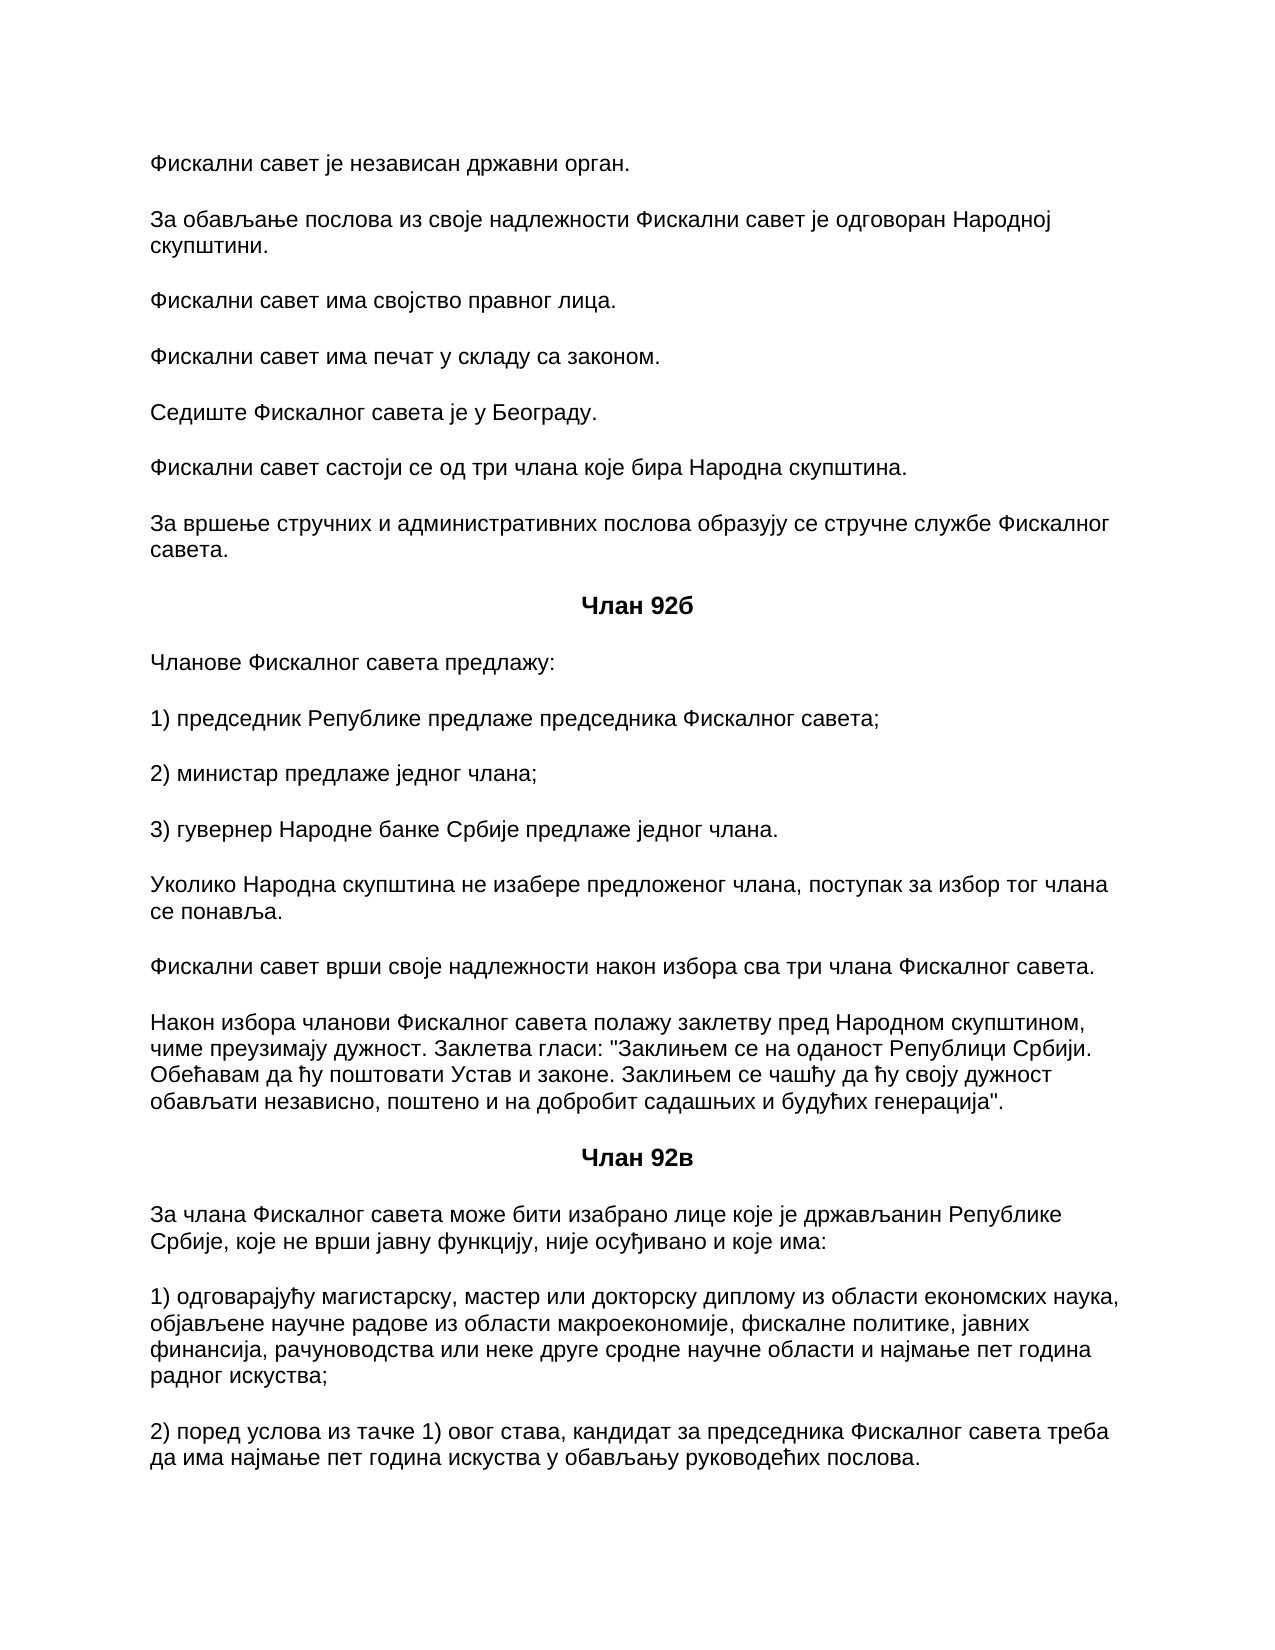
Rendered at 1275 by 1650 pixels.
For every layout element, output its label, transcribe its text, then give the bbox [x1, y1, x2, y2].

text 2) министар предлаже једног члана; [150, 760, 1125, 787]
text Уколико Народна скупштина не изабере предложеног члана, поступак за избор тог члана се понавља. [150, 871, 1125, 924]
text Фискални савет има печат у складу са законом. [150, 343, 1125, 369]
text За вршење стручних и административних послова образују се стручне службе Фискалног савета. [150, 509, 1125, 562]
text Фискални савет састоји се од три члана које бира Народна скупштина. [150, 454, 1125, 480]
text 3) гувернер Народне банке Србије предлаже једног члана. [150, 816, 1125, 842]
text За обављање послова из своје надлежности Фискални савет је одговоран Народној скупштини. [150, 206, 1125, 258]
text Након избора чланови Фискалног савета полажу заклетву пред Народном скупштином, чиме преузимају дужност. Заклетва гласи: "Заклињем се на оданост Републици Србији. Обећавам да ћу поштовати Устав и законе. Заклињем се чашћу да ћу своју дужност обављати независно, поштено и на добробит садашњих и будућих генерација". [150, 1009, 1125, 1114]
text 1) председник Републике предлаже председника Фискалног савета; [150, 705, 1125, 731]
text 2) поред услова из тачке 1) овог става, кандидат за председника Фискалног савета треба да има најмање пет година искуства у обављању руководећих послова. [150, 1418, 1125, 1470]
text За члана Фискалног савета може бити изабрано лице које је држављанин Републике Србије, које не врши јавну функцију, није осуђивано и које има: [150, 1201, 1125, 1254]
text Фискални савет је независан државни орган. [150, 150, 1125, 176]
text Седиште Фискалног савета је у Београду. [150, 398, 1125, 425]
text Члан 92б [150, 591, 1125, 620]
text Чланове Фискалног савета предлажу: [150, 649, 1125, 676]
text 1) одговарајућу магистарску, мастер или докторску диплому из области економских наука, објављене научне радове из области макроекономије, фискалне политике, јавних финансија, рачуноводства или неке друге сродне научне области и најмање пет година радног искуства; [150, 1283, 1125, 1388]
text Фискални савет врши своје надлежности након избора сва три члана Фискалног савета. [150, 953, 1125, 979]
text Члан 92в [150, 1143, 1125, 1172]
text Фискални савет има својство правног лица. [150, 287, 1125, 314]
